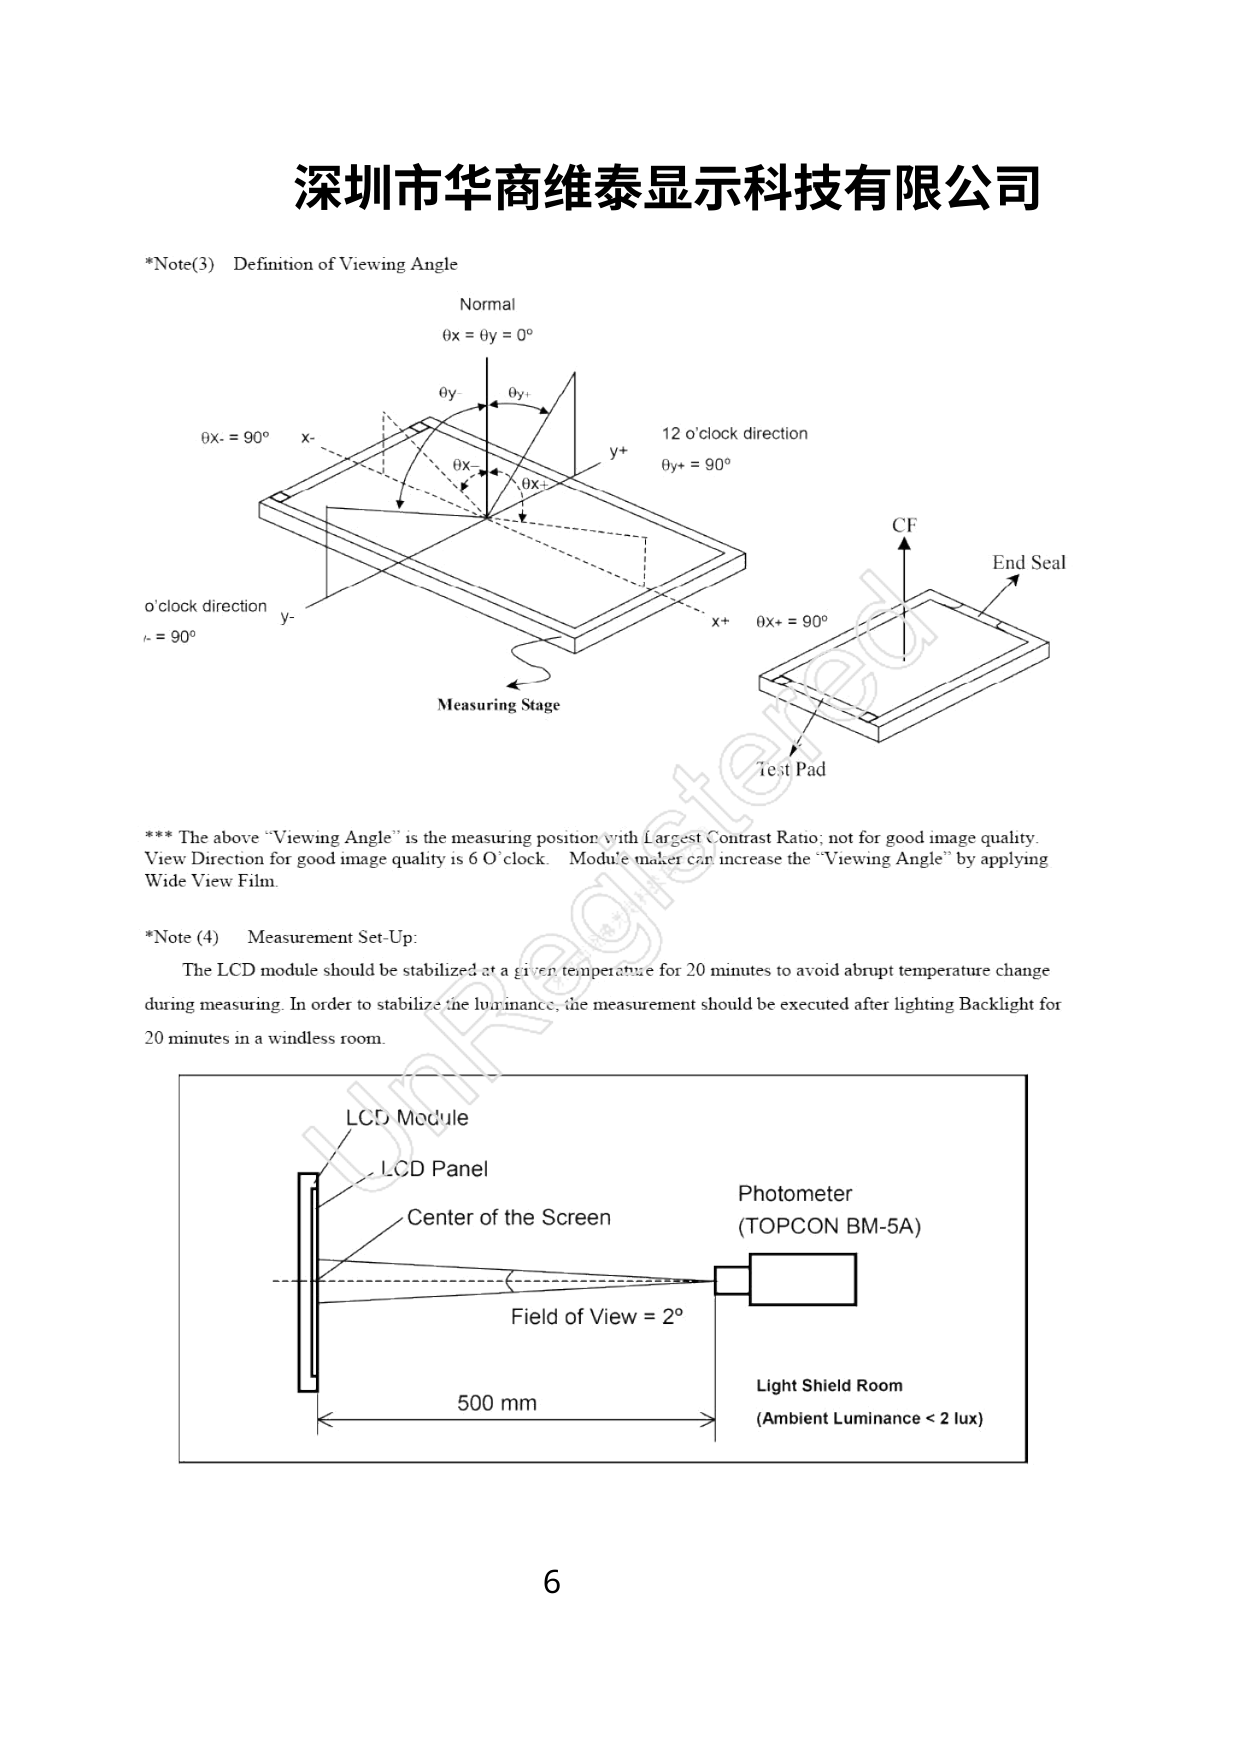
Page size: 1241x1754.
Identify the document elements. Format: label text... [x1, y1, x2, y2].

picture [128, 243, 1115, 1513]
text 深圳市华商维泰显示科技有限公司 [294, 149, 1070, 221]
